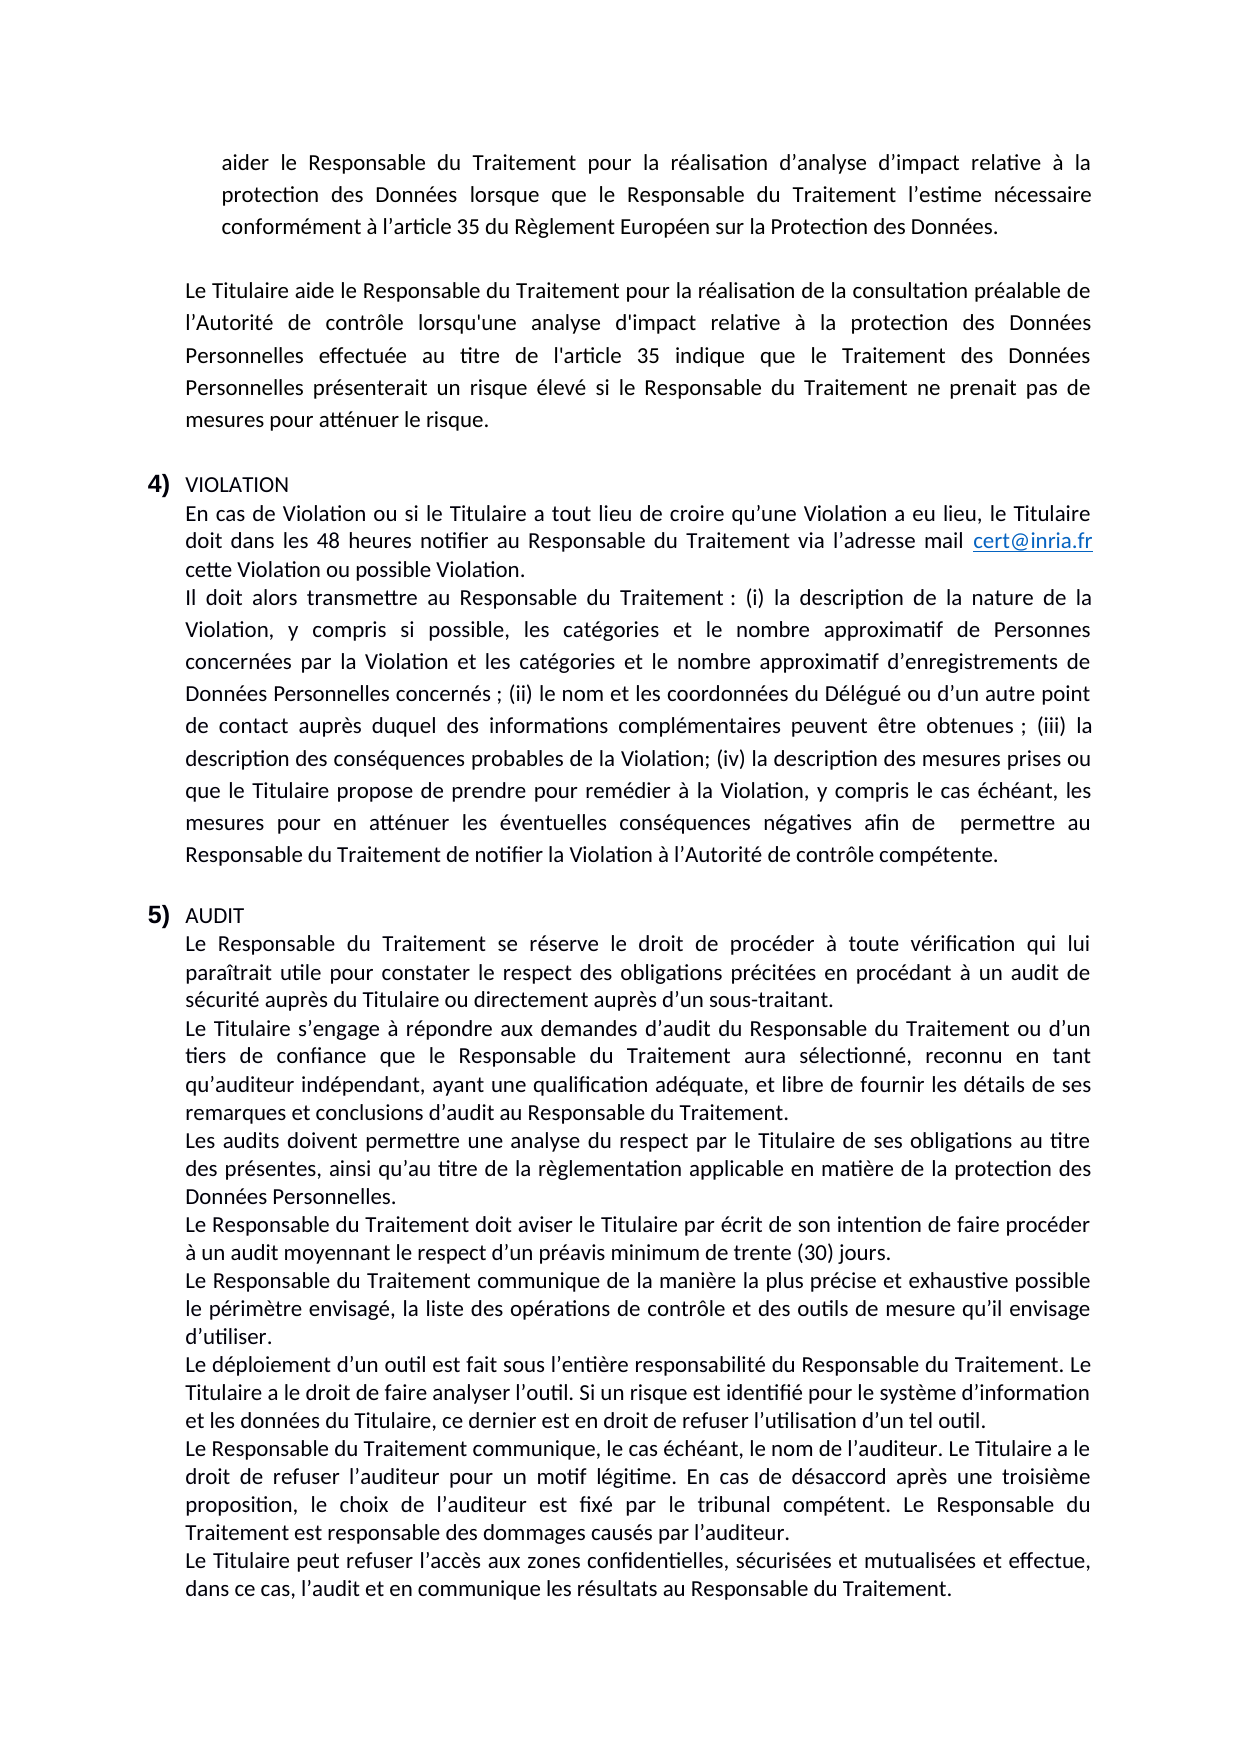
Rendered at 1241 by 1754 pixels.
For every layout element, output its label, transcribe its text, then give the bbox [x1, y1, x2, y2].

text Le Titulaire aide le Responsable du Traitement pour la réalisation de la consultation préalable de l’Autorité de contrôle lorsqu'une analyse d'impact relative à la protection des Données Personnelles effectuée au titre de l'article 35 indique que le Traitement des Données Personnelles présenterait un risque élevé si le Responsable du Traitement ne prenait pas de mesures pour atténuer le risque. [185, 276, 1093, 433]
list AUDIT [148, 900, 1093, 929]
text Les audits doivent permettre une analyse du respect par le Titulaire de ses obligations au titre des présentes, ainsi qu’au titre de la règlementation applicable en matière de la protection des Données Personnelles. [185, 1126, 1093, 1210]
text Le Titulaire s’engage à répondre aux demandes d’audit du Responsable du Traitement ou d’un tiers de confiance que le Responsable du Traitement aura sélectionné, reconnu en tant qu’auditeur indépendant, ayant une qualification adéquate, et libre de fournir les détails de ses remarques et conclusions d’audit au Responsable du Traitement. [185, 1014, 1093, 1126]
text Le Titulaire peut refuser l’accès aux zones confidentielles, sécurisées et mutualisées et effectue, dans ce cas, l’audit et en communique les résultats au Responsable du Traitement. [185, 1546, 1093, 1602]
text Il doit alors transmettre au Responsable du Traitement : (i) la description de la nature de la Violation, y compris si possible, les catégories et le nombre approximatif de Personnes concernées par la Violation et les catégories et le nombre approximatif d’enregistrements de Données Personnelles concernés ; (ii) le nom et les coordonnées du Délégué ou d’un autre point de contact auprès duquel des informations complémentaires peuvent être obtenues ; (iii) la description des conséquences probables de la Violation; (iv) la description des mesures prises ou que le Titulaire propose de prendre pour remédier à la Violation, y compris le cas échéant, les mesures pour en atténuer les éventuelles conséquences négatives afin de permettre au Responsable du Traitement de notifier la Violation à l’Autorité de contrôle compétente. [185, 583, 1093, 868]
text Le Responsable du Traitement communique, le cas échéant, le nom de l’auditeur. Le Titulaire a le droit de refuser l’auditeur pour un motif légitime. En cas de désaccord après une troisième proposition, le choix de l’auditeur est fixé par le tribunal compétent. Le Responsable du Traitement est responsable des dommages causés par l’auditeur. [185, 1434, 1093, 1546]
text aider le Responsable du Traitement pour la réalisation d’analyse d’impact relative à la protection des Données lorsque que le Responsable du Traitement l’estime nécessaire conformément à l’article 35 du Règlement Européen sur la Protection des Données. [221, 148, 1093, 240]
text Le Responsable du Traitement se réserve le droit de procéder à toute vérification qui lui paraîtrait utile pour constater le respect des obligations précitées en procédant à un audit de sécurité auprès du Titulaire ou directement auprès d’un sous-traitant. [185, 929, 1093, 1014]
text Le Responsable du Traitement doit aviser le Titulaire par écrit de son intention de faire procéder à un audit moyennant le respect d’un préavis minimum de trente (30) jours. [185, 1210, 1093, 1266]
text En cas de Violation ou si le Titulaire a tout lieu de croire qu’une Violation a eu lieu, le Titulaire doit dans les 48 heures notifier au Responsable du Traitement via l’adresse mail cert@inria.fr cette Violation ou possible Violation. [185, 499, 1093, 583]
list VIOLATION [148, 469, 1093, 499]
text Le Responsable du Traitement communique de la manière la plus précise et exhaustive possible le périmètre envisagé, la liste des opérations de contrôle et des outils de mesure qu’il envisage d’utiliser. [185, 1266, 1093, 1350]
text Le déploiement d’un outil est fait sous l’entière responsabilité du Responsable du Traitement. Le Titulaire a le droit de faire analyser l’outil. Si un risque est identifié pour le système d’information et les données du Titulaire, ce dernier est en droit de refuser l’utilisation d’un tel outil. [185, 1350, 1093, 1434]
